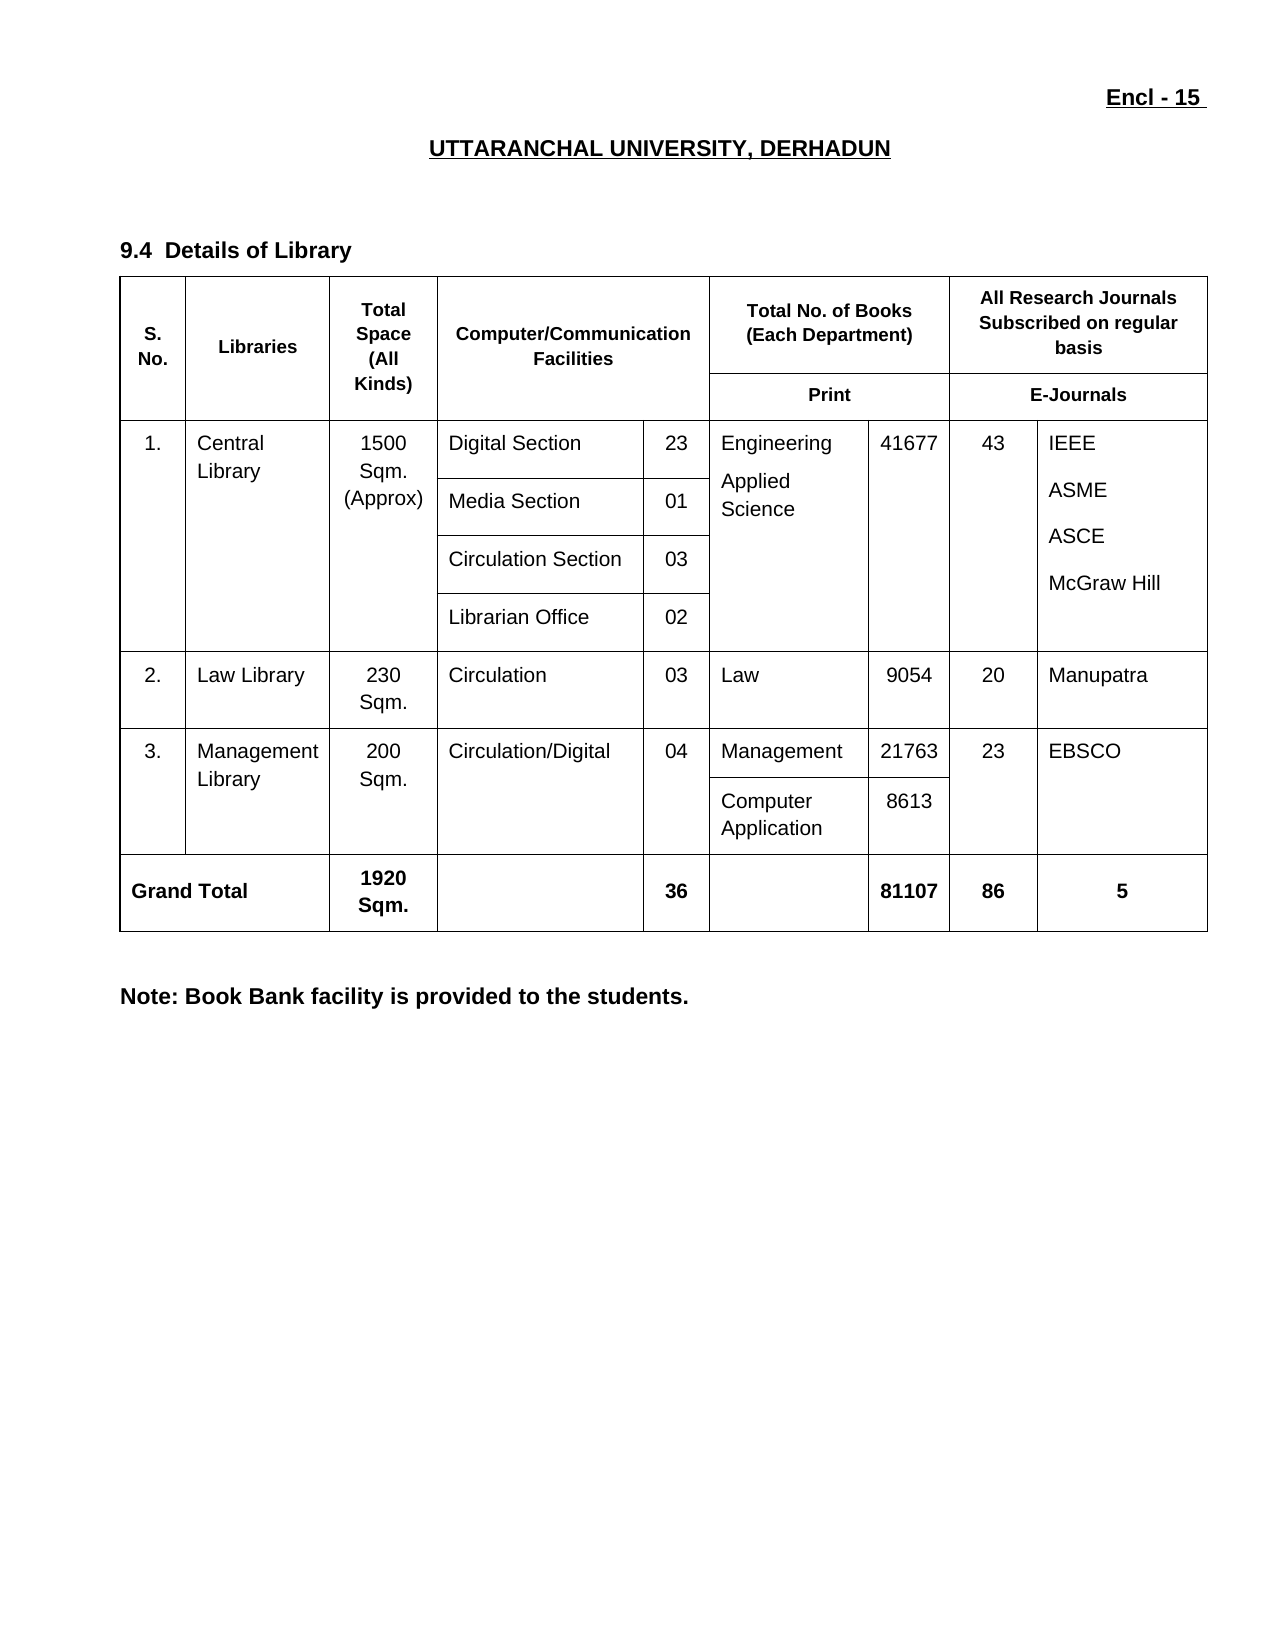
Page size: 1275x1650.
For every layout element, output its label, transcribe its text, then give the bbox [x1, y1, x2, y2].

table_cell 43 [950, 421, 1037, 651]
table_cell Digital Section [438, 421, 643, 478]
text Encl - 15 [120, 84, 1200, 110]
table_cell Computer Application [710, 778, 868, 854]
table_cell E-Journals [950, 374, 1207, 420]
table_cell 1. [121, 421, 185, 651]
table_cell IEEE ASME ASCE McGraw Hill [1038, 421, 1207, 651]
table_cell 02 [644, 594, 709, 651]
table_cell 36 [644, 855, 709, 931]
table_cell 81107 [869, 855, 949, 931]
table_cell [710, 855, 868, 931]
table_cell Media Section [438, 479, 643, 535]
table_cell 03 [644, 652, 709, 728]
table_header All Research Journals Subscribed on regular basis [950, 277, 1207, 372]
table_header Libraries [186, 277, 329, 420]
table_cell Print [710, 374, 949, 420]
table_header Computer/Communication Facilities [438, 277, 709, 420]
table_cell 23 [644, 421, 709, 478]
table_cell 1920 Sqm. [330, 855, 437, 931]
table_cell Circulation Section [438, 536, 643, 593]
table_cell 1500 Sqm. (Approx) [330, 421, 437, 651]
table_cell 41677 [869, 421, 949, 651]
text UTTARANCHAL UNIVERSITY, DERHADUN [120, 135, 1200, 161]
table_cell 01 [644, 479, 709, 535]
table_cell 04 [644, 729, 709, 854]
table_cell 23 [950, 729, 1037, 854]
table_cell Librarian Office [438, 594, 643, 651]
text Note: Book Bank facility is provided to the students. [120, 983, 1200, 1009]
table_cell Circulation/Digital [438, 729, 643, 854]
table_cell 200 Sqm. [330, 729, 437, 854]
table_cell 8613 [869, 778, 949, 854]
table_cell 230 Sqm. [330, 652, 437, 728]
table_cell Central Library [186, 421, 329, 651]
table_cell 20 [950, 652, 1037, 728]
table_header Total No. of Books (Each Department) [710, 277, 949, 372]
table_cell 2. [121, 652, 185, 728]
table_cell 03 [644, 536, 709, 593]
table_cell [438, 855, 643, 931]
table_cell 86 [950, 855, 1037, 931]
table_cell Circulation [438, 652, 643, 728]
table_cell 9054 [869, 652, 949, 728]
text 9.4 Details of Library [120, 237, 1200, 263]
table_cell Law Library [186, 652, 329, 728]
table_cell EBSCO [1038, 729, 1207, 854]
table_header S. No. [121, 277, 185, 420]
table_cell 5 [1038, 855, 1207, 931]
table_cell Management [710, 729, 868, 777]
table_header Total Space (All Kinds) [330, 277, 437, 420]
table_cell Management Library [186, 729, 329, 854]
table_cell 21763 [869, 729, 949, 777]
table_cell Law [710, 652, 868, 728]
table_cell Engineering Applied Science [710, 421, 868, 651]
table_cell Manupatra [1038, 652, 1207, 728]
table_cell 3. [121, 729, 185, 854]
table_cell Grand Total [121, 855, 329, 931]
